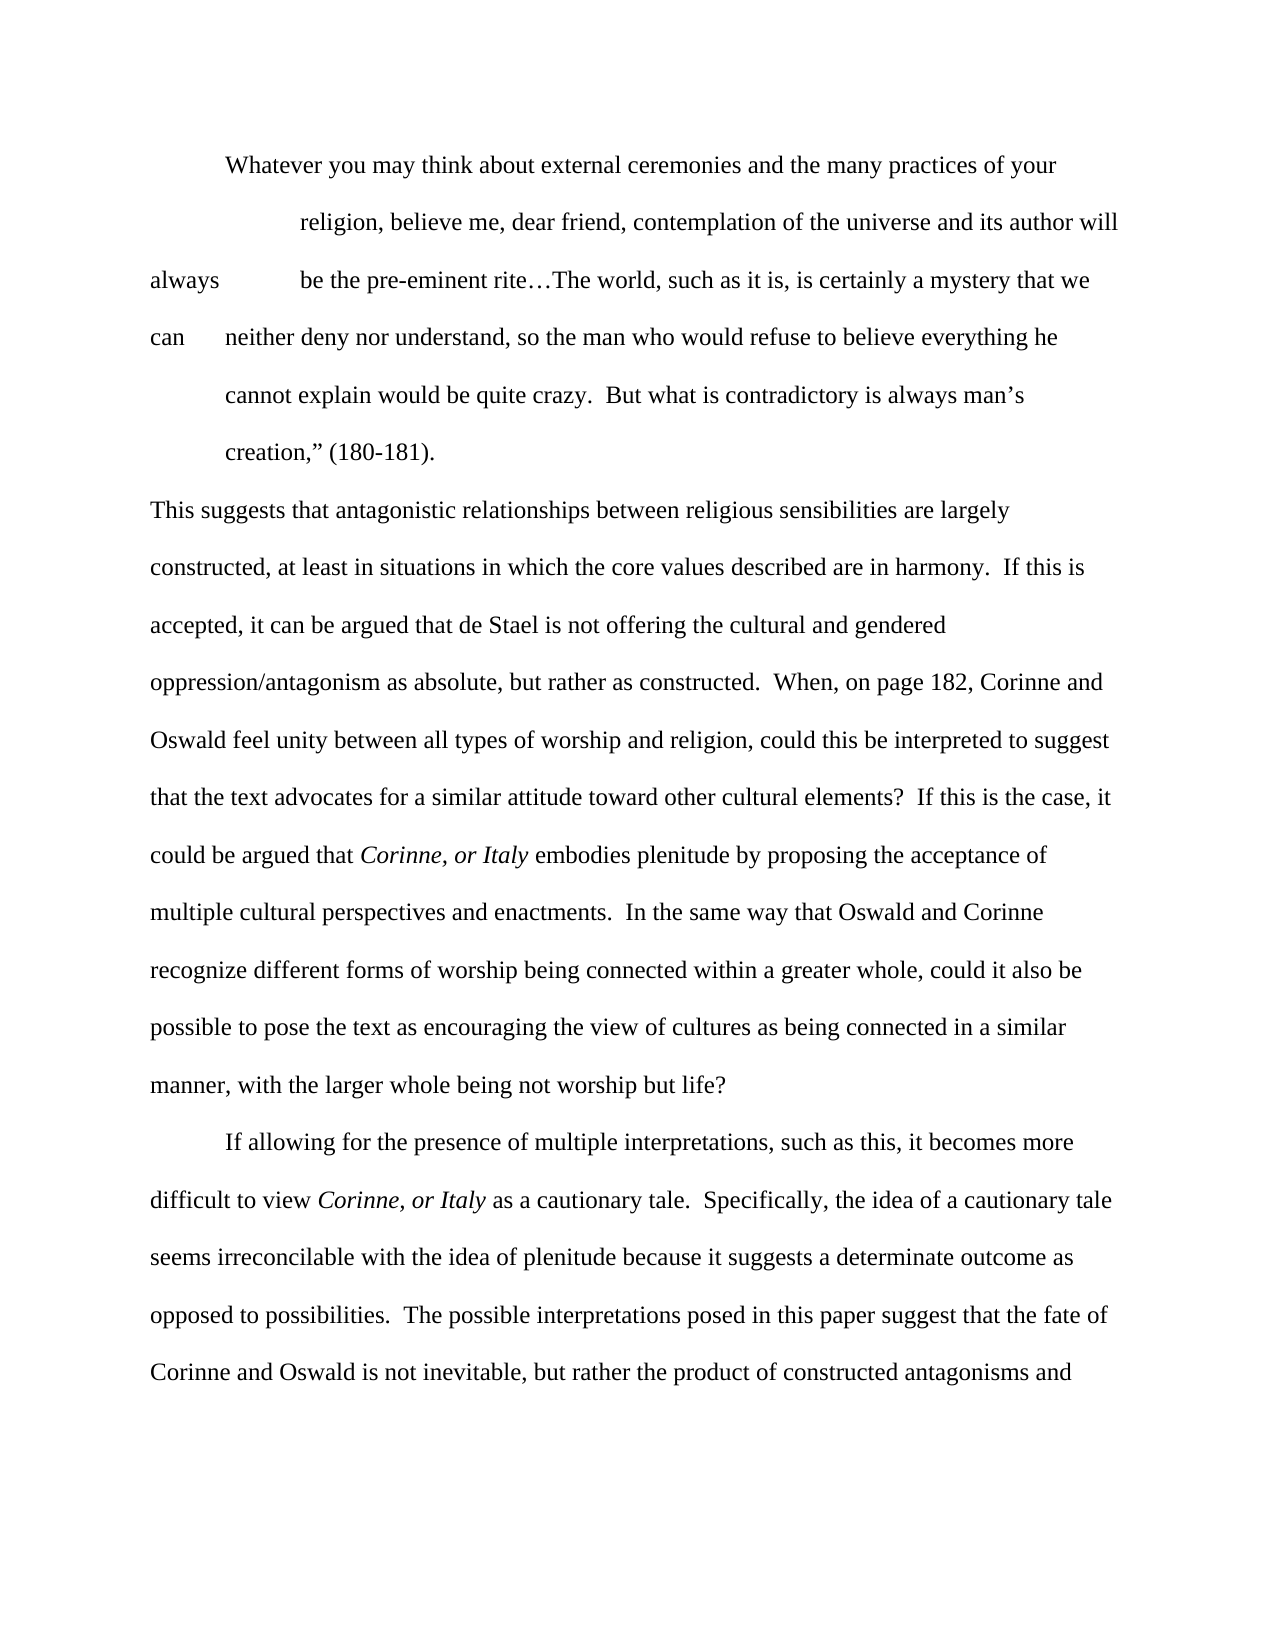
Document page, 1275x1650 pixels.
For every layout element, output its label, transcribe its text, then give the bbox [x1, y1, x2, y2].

text Whatever you may think about external ceremonies and the many practices of your religion, believe me, dear friend, contemplation of the universe and its author will always be the pre-eminent rite…The world, such as it is, is certainly a mystery that we can neither deny nor understand, so the man who would refuse to believe everything he cannot explain would be quite crazy. But what is contradictory is always man’s creation,” (180-181). [150, 150, 1125, 466]
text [150, 1127, 1125, 1386]
text This suggests that antagonistic relationships between religious sensibilities are largely constructed, at least in situations in which the core values described are in harmony. If this is accepted, it can be argued that de Stael is not offering the cultural and gendered oppression/antagonism as absolute, but rather as constructed. When, on page 182, Corinne and Oswald feel unity between all types of worship and religion, could this be interpreted to suggest that the text advocates for a similar attitude toward other cultural elements? If this is the case, it could be argued that Corinne, or Italy embodies plenitude by proposing the acceptance of multiple cultural perspectives and enactments. In the same way that Oswald and Corinne recognize different forms of worship being connected within a greater whole, could it also be possible to pose the text as encouraging the view of cultures as being connected in a similar manner, with the larger whole being not worship but life? [150, 495, 1125, 1099]
